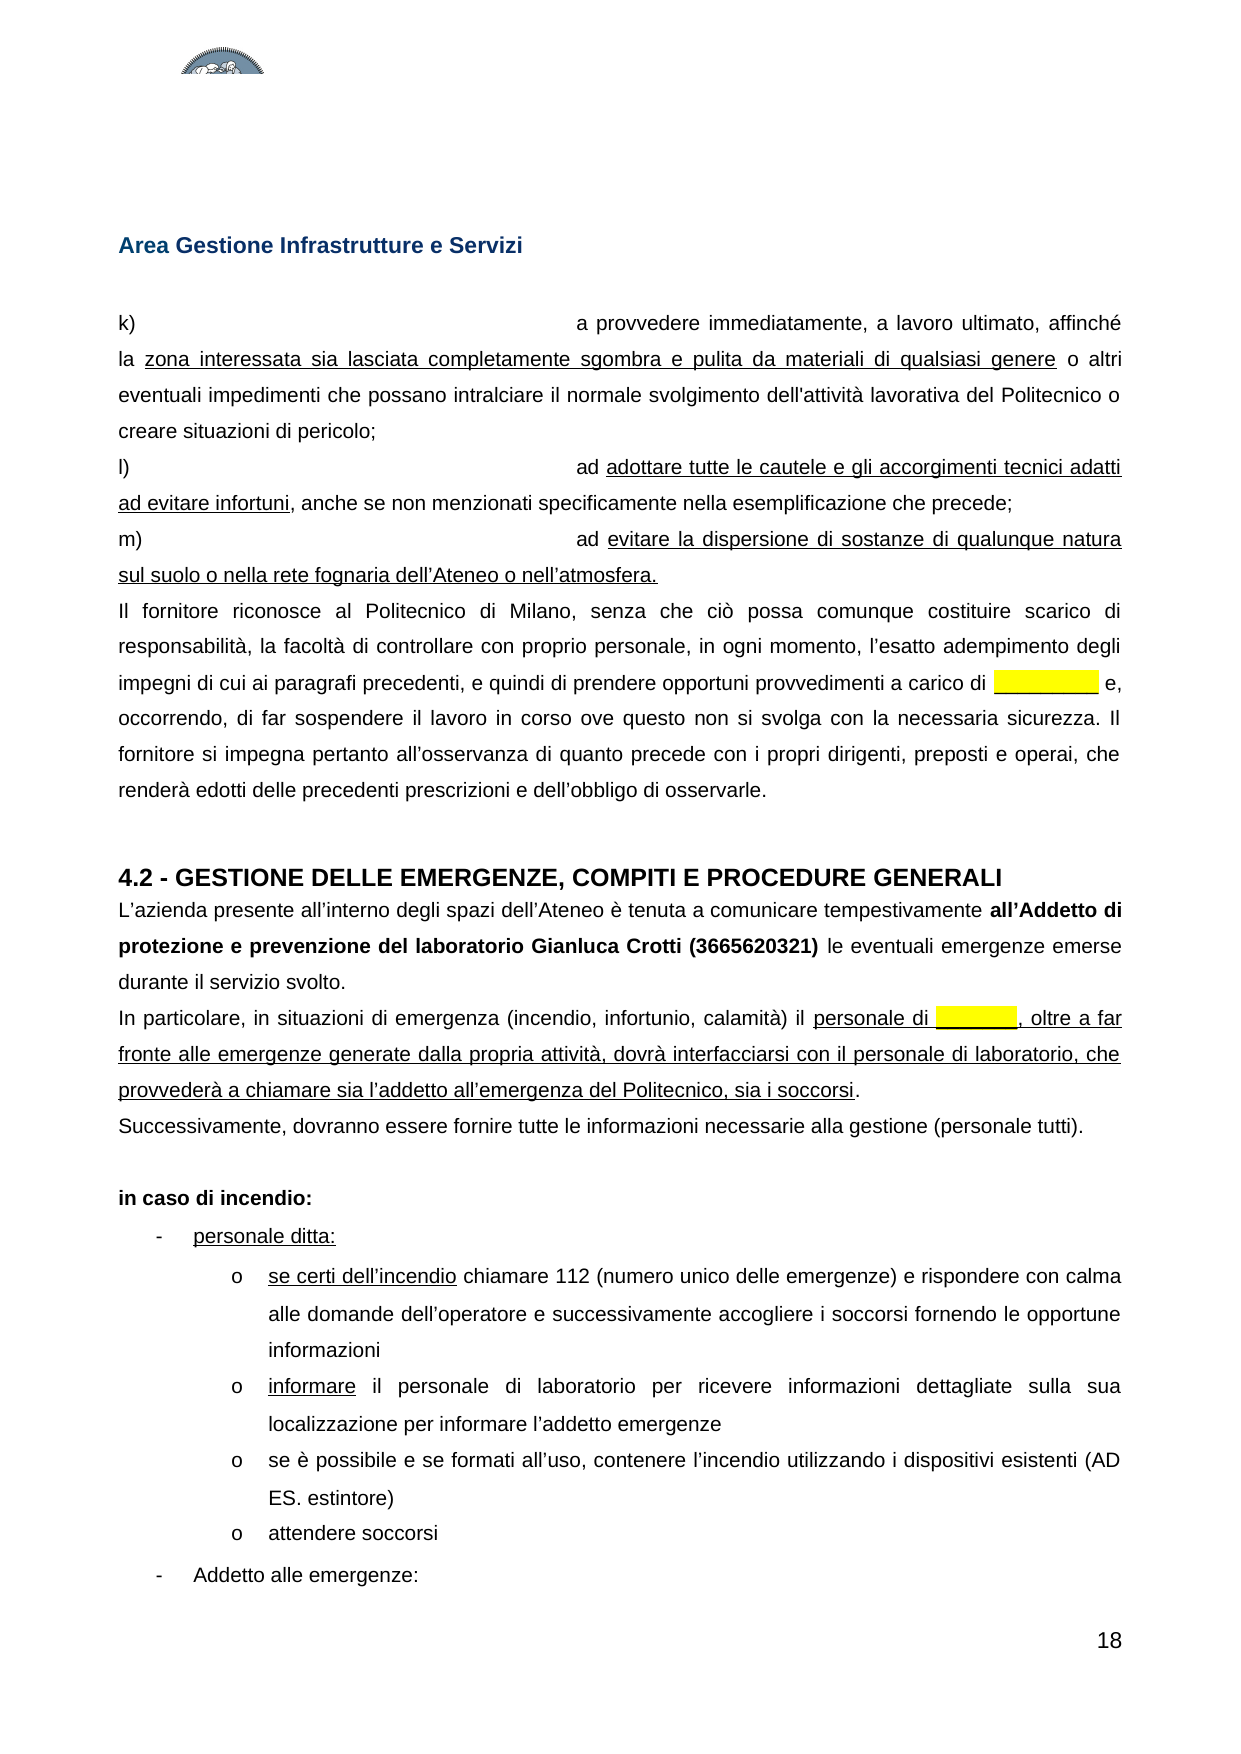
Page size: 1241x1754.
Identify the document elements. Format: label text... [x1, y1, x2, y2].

list ad adottare tutte le cautele e gli accorgimenti tecnici adatti ad evitare infortuni, anche se non menzionati specificamente nella esemplificazione che precede; [118, 455, 1122, 514]
list attendere soccorsi [231, 1521, 1122, 1547]
text Successivamente, dovranno essere fornire tutte le informazioni necessarie alla gestione (personale tutti). [118, 1114, 1122, 1138]
text In particolare, in situazioni di emergenza (incendio, infortunio, calamità) il personale di _______, oltre a far fronte alle emergenze generate dalla propria attività, dovrà interfacciarsi con il personale di laboratorio, che provvederà a chiamare sia l’addetto all’emergenza del Politecnico, sia i soccorsi. [118, 1006, 1122, 1102]
text L’azienda presente all’interno degli spazi dell’Ateneo è tenuta a comunicare tempestivamente all’Addetto di protezione e prevenzione del laboratorio Gianluca Crotti (3665620321) le eventuali emergenze emerse durante il servizio svolto. [118, 898, 1122, 994]
text in caso di incendio: [118, 1186, 1122, 1209]
text Il fornitore riconosce al Politecnico di Milano, senza che ciò possa comunque costituire scarico di responsabilità, la facoltà di controllare con proprio personale, in ogni momento, l’esatto adempimento degli impegni di cui ai paragrafi precedenti, e quindi di prendere opportuni provvedimenti a carico di _________ e, occorrendo, di far sospendere il lavoro in corso ove questo non si svolga con la necessaria sicurezza. Il fornitore si impegna pertanto all’osservanza di quanto precede con i propri dirigenti, preposti e operai, che renderà edotti delle precedenti prescrizioni e dell’obbligo di osservarle. [118, 598, 1122, 802]
picture [119, 47, 326, 74]
list personale ditta: [156, 1221, 1122, 1250]
list a provvedere immediatamente, a lavoro ultimato, affinché la zona interessata sia lasciata completamente sgombra e pulita da materiali di qualsiasi genere o altri eventuali impedimenti che possano intralciare il normale svolgimento dell'attività lavorativa del Politecnico o creare situazioni di pericolo; [118, 311, 1122, 443]
list informare il personale di laboratorio per ricevere informazioni dettagliate sulla sua localizzazione per informare l’addetto emergenze [231, 1374, 1122, 1436]
list se certi dell’incendio chiamare 112 (numero unico delle emergenze) e rispondere con calma alle domande dell’operatore e successivamente accogliere i soccorsi fornendo le opportune informazioni [231, 1264, 1122, 1362]
list ad evitare la dispersione di sostanze di qualunque natura sul suolo o nella rete fognaria dell’Ateneo o nell’atmosfera. [118, 527, 1122, 586]
text 4.2 - GESTIONE DELLE EMERGENZE, COMPITI E PROCEDURE GENERALI [118, 863, 1122, 892]
list Addetto alle emergenze: [156, 1560, 1122, 1588]
list se è possibile e se formati all’uso, contenere l’incendio utilizzando i dispositivi esistenti (AD ES. estintore) [231, 1447, 1122, 1509]
